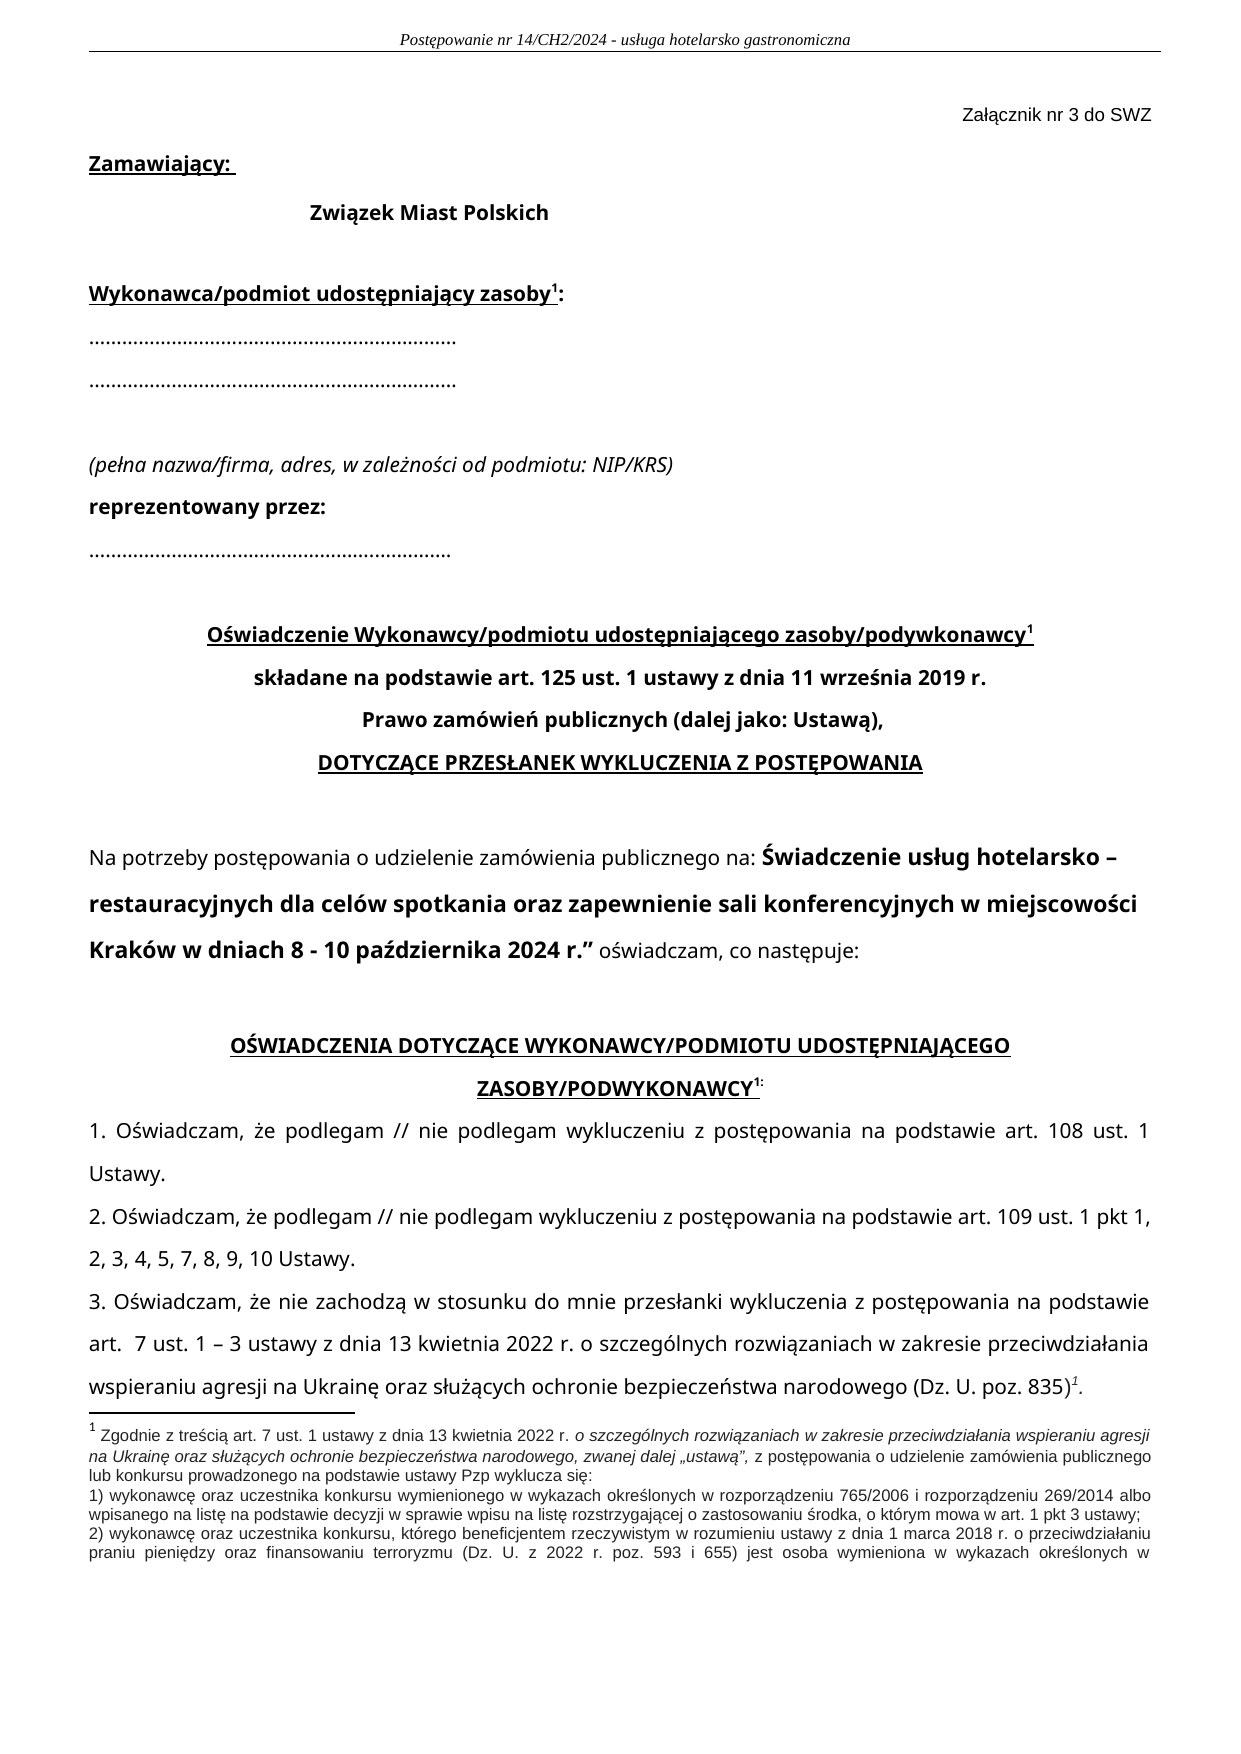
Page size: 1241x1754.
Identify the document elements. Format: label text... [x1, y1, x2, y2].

text 3. Oświadczam, że nie zachodzą w stosunku do mnie przesłanki wykluczenia z postępowania na podstawie art. 7 ust. 1 – 3 ustawy z dnia 13 kwietnia 2022 r. o szczególnych rozwiązaniach w zakresie przeciwdziałania wspieraniu agresji na Ukrainę oraz służących ochronie bezpieczeństwa narodowego (Dz. U. poz. 835). [89, 1287, 1152, 1401]
text Na potrzeby postępowania o udzielenie zamówienia publicznego na: Świadczenie usług hotelarsko – restauracyjnych dla celów spotkania oraz zapewnienie sali konferencyjnych w miejscowości Kraków w dniach 8 - 10 października 2024 r.” oświadczam, co następuje: [89, 841, 1152, 966]
text (pełna nazwa/firma, adres, w zależności od podmiotu: NIP/KRS) [89, 450, 1152, 478]
text ……………………………………………..…………. [89, 535, 650, 563]
text Wykonawca/podmiot udostępniający zasoby1: [89, 279, 1152, 308]
text 2. Oświadczam, że podlegam // nie podlegam wykluczeniu z postępowania na podstawie art. 109 ust. 1 pkt 1, 2, 3, 4, 5, 7, 8, 9, 10 Ustawy. [89, 1202, 1152, 1273]
text Oświadczenie Wykonawcy/podmiotu udostępniającego zasoby/podywkonawcy1 [89, 620, 1152, 649]
text OŚWIADCZENIA DOTYCZĄCE WYKONAWCY/PODMIOTU UDOSTĘPNIAJĄCEGO ZASOBY/PODWYKONAWCY1: [89, 1031, 1152, 1102]
text ………………………………….……………………… [89, 365, 620, 393]
text Związek Miast Polskich [89, 198, 1152, 226]
text reprezentowany przez: [89, 492, 1152, 521]
text ………………………………….……………………… [89, 322, 620, 351]
text składane na podstawie art. 125 ust. 1 ustawy z dnia 11 września 2019 r. [89, 663, 1152, 691]
text Załącznik nr 3 do SWZ [89, 103, 1152, 125]
text DOTYCZĄCE PRZESŁANEK WYKLUCZENIA Z POSTĘPOWANIA [89, 748, 1152, 777]
text 1. Oświadczam, że podlegam // nie podlegam wykluczeniu z postępowania na podstawie art. 108 ust. 1 Ustawy. [89, 1117, 1152, 1188]
text Zamawiający: [89, 149, 1152, 178]
text Prawo zamówień publicznych (dalej jako: Ustawą), [89, 706, 1152, 734]
